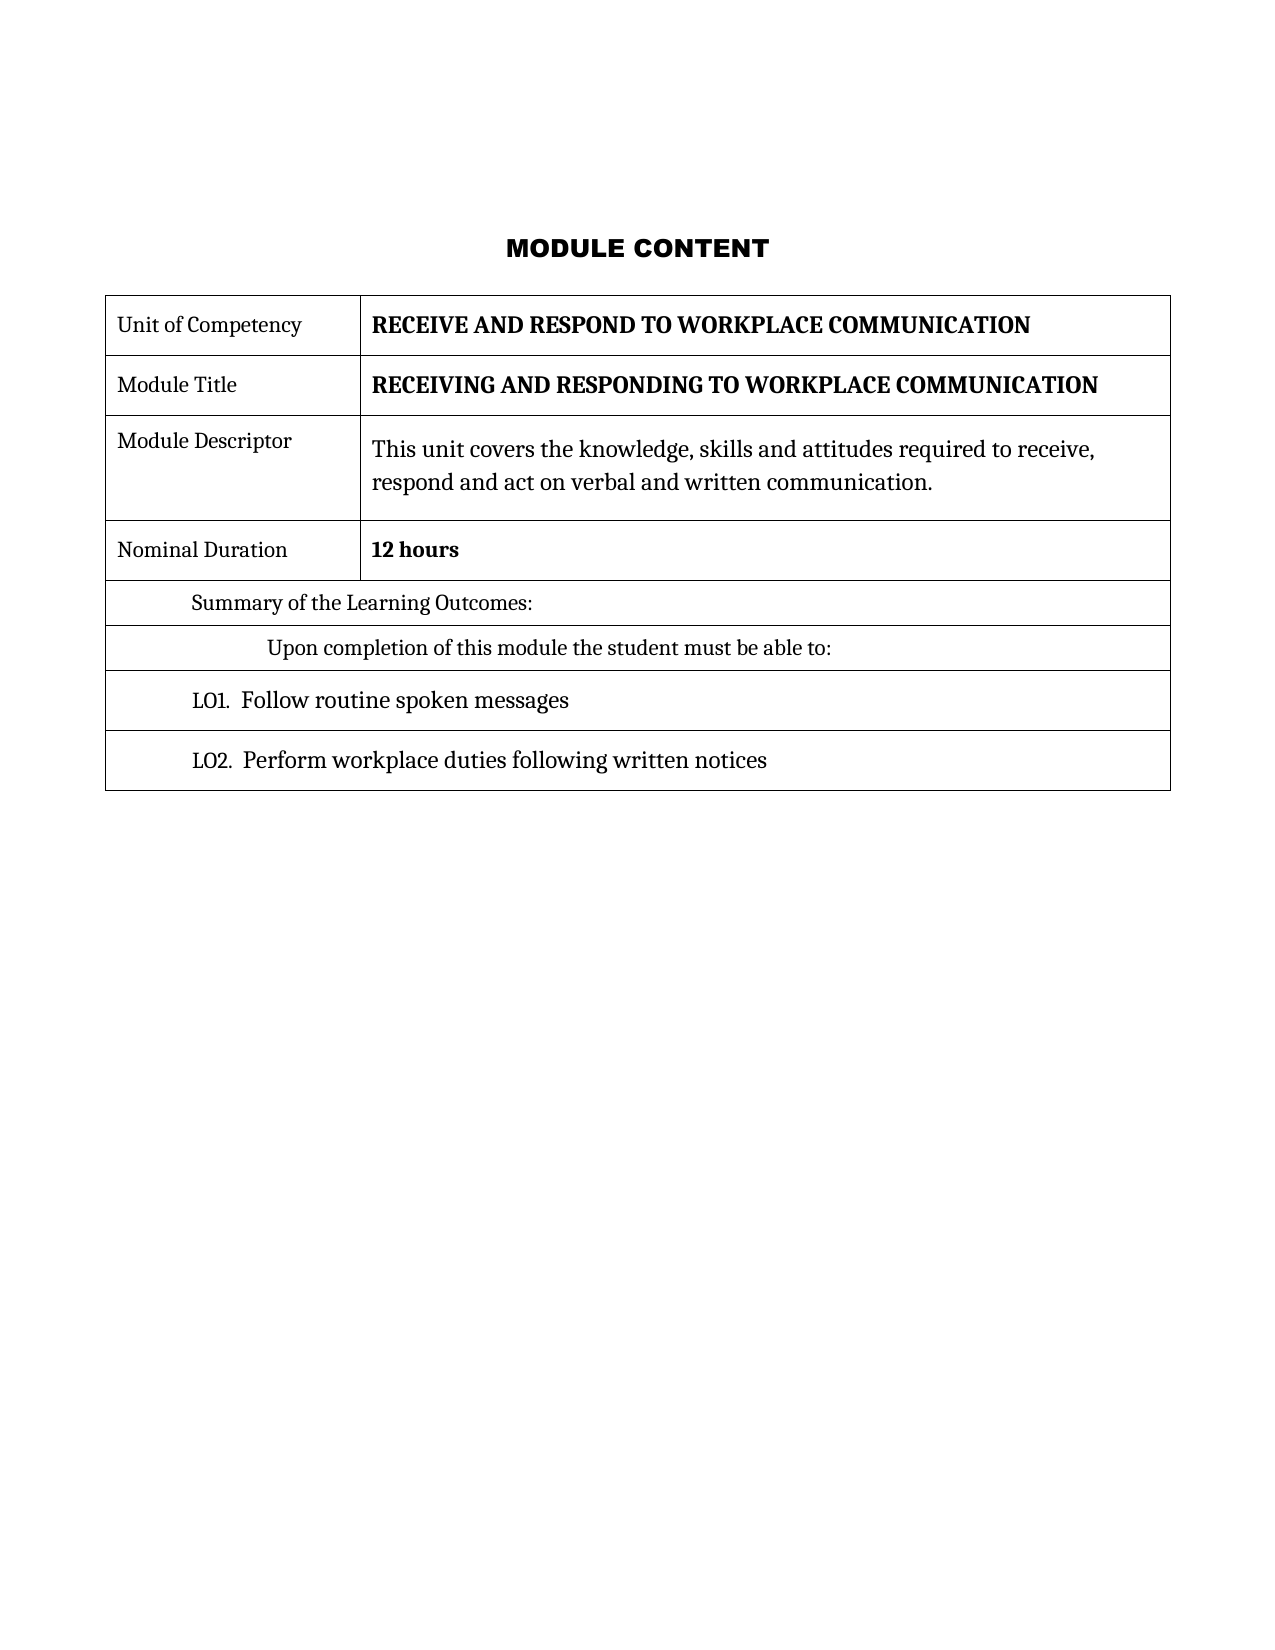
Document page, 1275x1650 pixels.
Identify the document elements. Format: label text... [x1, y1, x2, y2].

text MODULE CONTENT [105, 234, 1170, 263]
table_cell RECEIVING AND RESPONDING TO WORKPLACE COMMUNICATION [361, 356, 1170, 415]
table_header RECEIVE AND RESPOND TO WORKPLACE COMMUNICATION [361, 296, 1170, 355]
table_cell Module Descriptor [106, 416, 360, 520]
table_cell 12 hours [361, 521, 1170, 580]
table_cell LO1. Follow routine spoken messages [106, 671, 1170, 730]
table_header Unit of Competency [106, 296, 360, 355]
table_cell Nominal Duration [106, 521, 360, 580]
table_cell LO2. Perform workplace duties following written notices [106, 731, 1170, 790]
table_cell Summary of the Learning Outcomes: [106, 581, 1170, 625]
table_cell This unit covers the knowledge, skills and attitudes required to receive, respond and act on verbal and written communication. [361, 416, 1170, 520]
table_cell Module Title [106, 356, 360, 415]
table_cell Upon completion of this module the student must be able to: [106, 626, 1170, 670]
